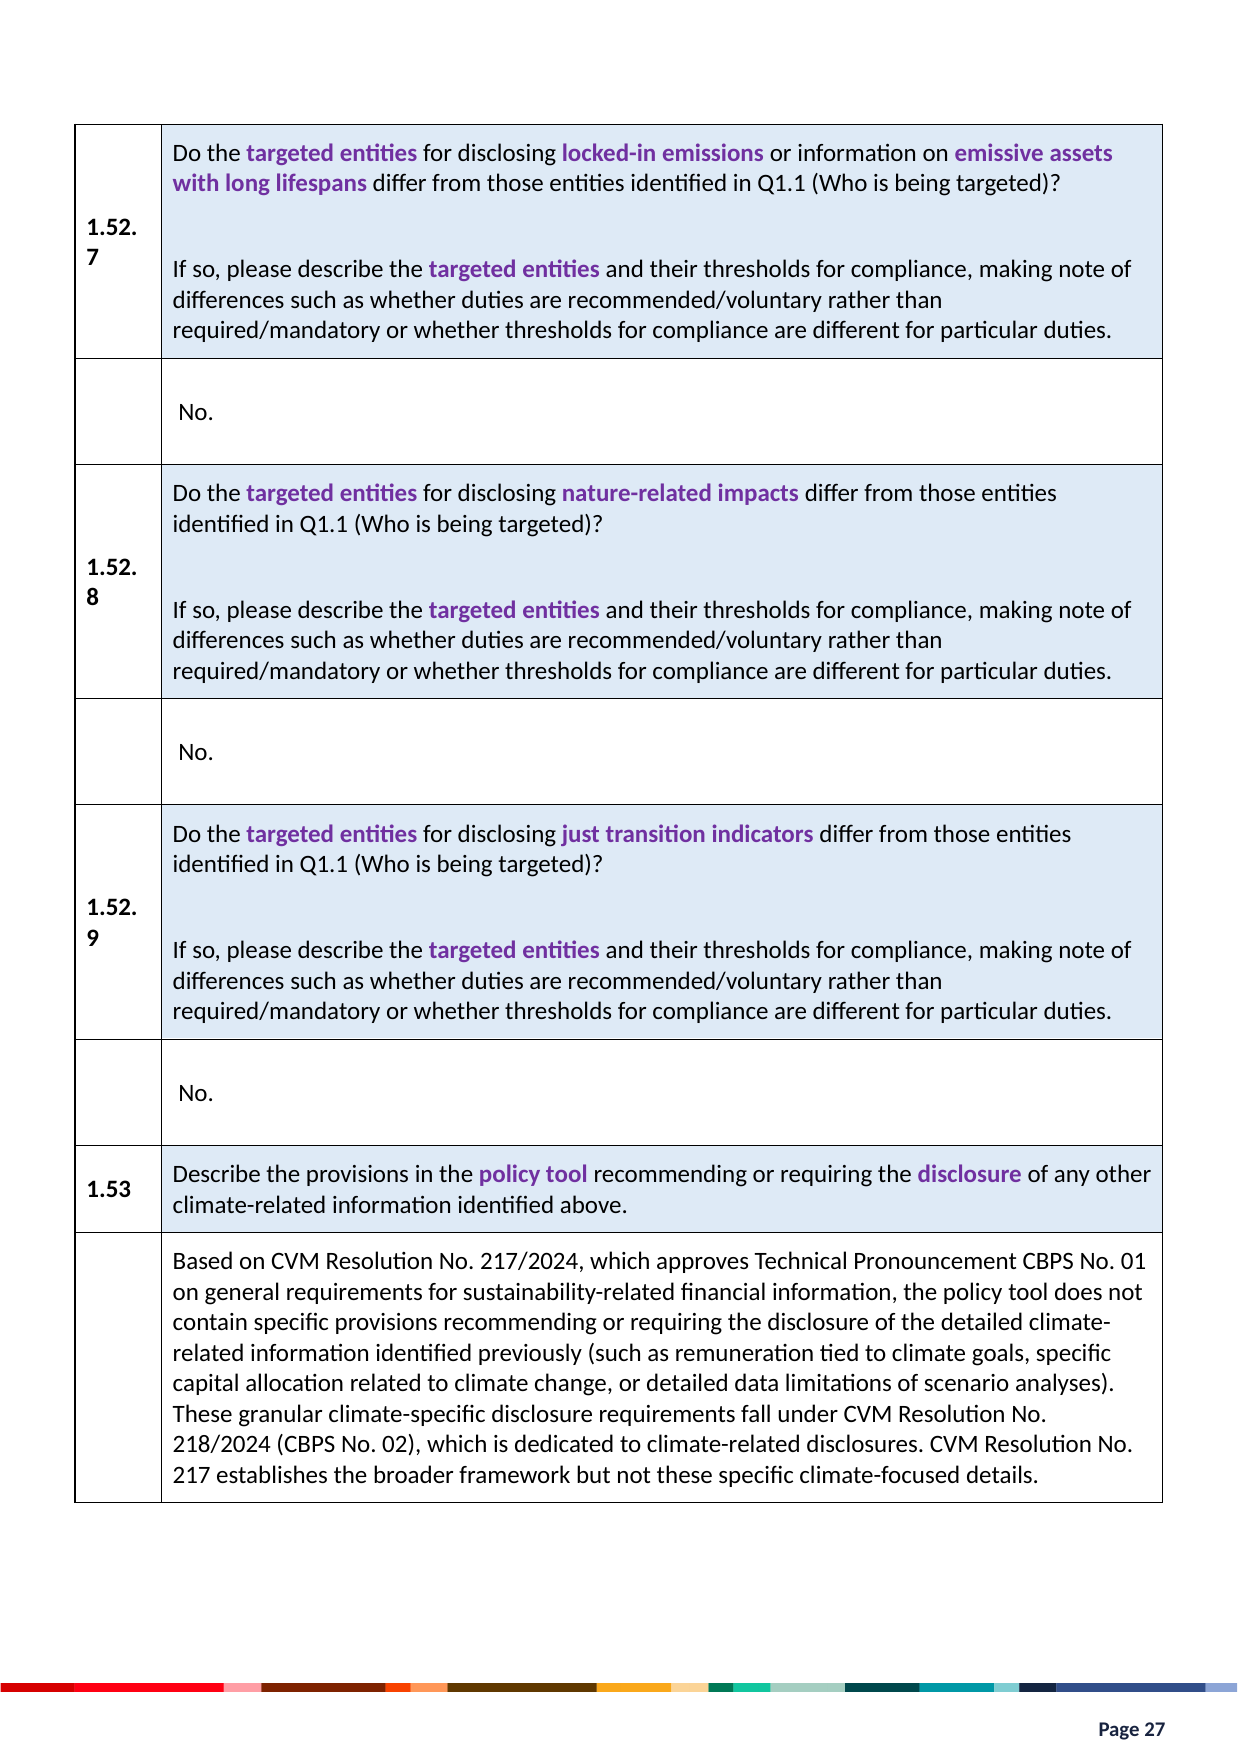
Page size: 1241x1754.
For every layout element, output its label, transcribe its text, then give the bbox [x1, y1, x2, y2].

table_cell Do the targeted entities for disclosing locked-in emissions or information on emissive assets with long lifespans differ from those entities identified in Q1.1 (Who is being targeted)? If so, please describe the targeted entities and their thresholds for compliance, making note of differences such as whether duties are recommended/voluntary rather than required/mandatory or whether thresholds for compliance are different for particular duties. [162, 125, 1162, 358]
table_cell Based on CVM Resolution No. 217/2024, which approves Technical Pronouncement CBPS No. 01 on general requirements for sustainability-related financial information, the policy tool does not contain specific provisions recommending or requiring the disclosure of the detailed climate-related information identified previously (such as remuneration tied to climate goals, specific capital allocation related to climate change, or detailed data limitations of scenario analyses). These granular climate-specific disclosure requirements fall under CVM Resolution No. 218/2024 (CBPS No. 02), which is dedicated to climate-related disclosures. CVM Resolution No. 217 establishes the broader framework but not these specific climate-focused details. [162, 1233, 1162, 1502]
table_cell Do the targeted entities for disclosing just transition indicators differ from those entities identified in Q1.1 (Who is being targeted)? If so, please describe the targeted entities and their thresholds for compliance, making note of differences such as whether duties are recommended/voluntary rather than required/mandatory or whether thresholds for compliance are different for particular duties. [162, 805, 1162, 1038]
table_cell No. [162, 359, 1162, 464]
table_cell [76, 1233, 161, 1502]
table_cell No. [162, 1040, 1162, 1145]
table_cell [76, 699, 161, 804]
table_cell 1.53 [76, 1146, 161, 1232]
table_cell 1.52.7 [76, 125, 161, 358]
table_cell 1.52.8 [76, 465, 161, 698]
table_cell No. [162, 699, 1162, 804]
table_cell 1.52.9 [76, 805, 161, 1038]
table_cell [76, 359, 161, 464]
table_cell Do the targeted entities for disclosing nature-related impacts differ from those entities identified in Q1.1 (Who is being targeted)? If so, please describe the targeted entities and their thresholds for compliance, making note of differences such as whether duties are recommended/voluntary rather than required/mandatory or whether thresholds for compliance are different for particular duties. [162, 465, 1162, 698]
table_cell Describe the provisions in the policy tool recommending or requiring the disclosure of any other climate-related information identified above. [162, 1146, 1162, 1232]
table_cell [76, 1040, 161, 1145]
picture [0, 1683, 1236, 1692]
